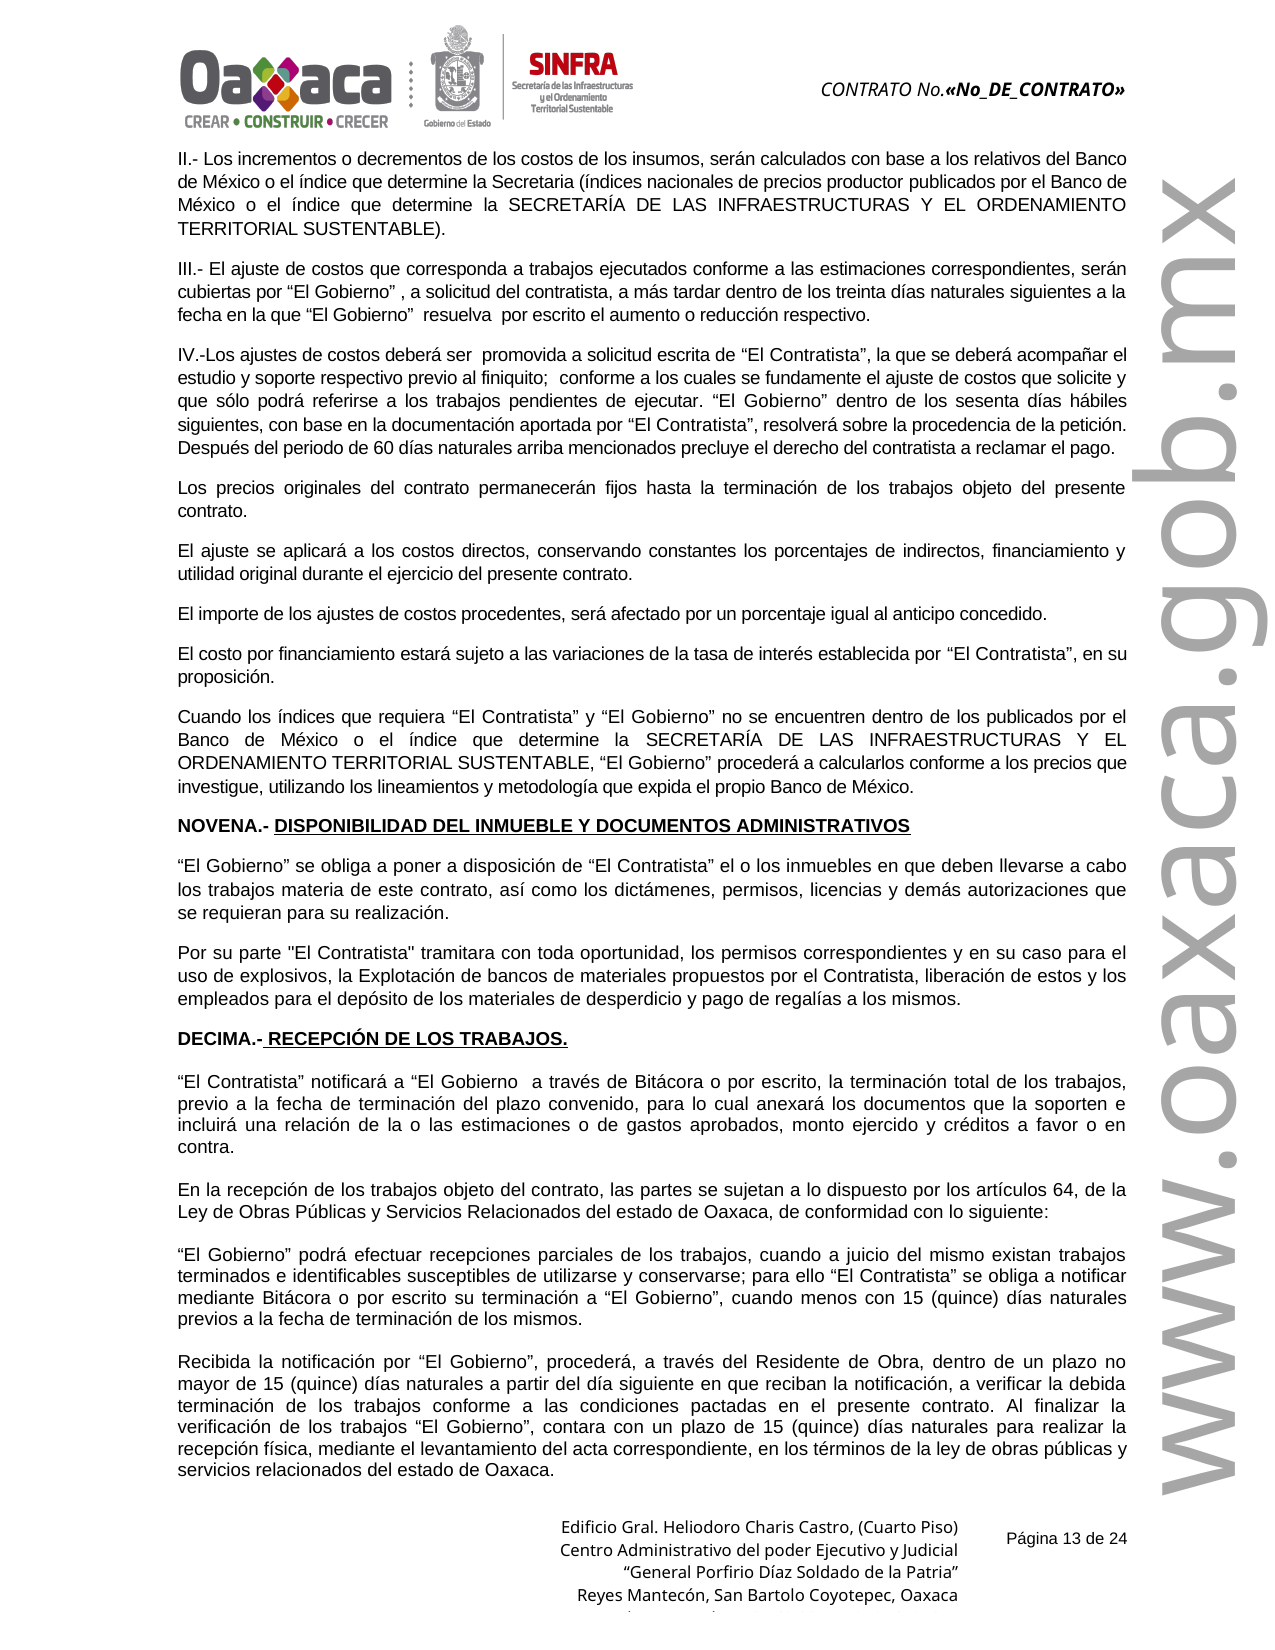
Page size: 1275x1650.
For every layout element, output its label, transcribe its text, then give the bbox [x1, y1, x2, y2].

text “El Gobierno” podrá efectuar recepciones parciales de los trabajos, cuando a juicio del mismo existan trabajos terminados e identificables susceptibles de utilizarse y conservarse; para ello “El Contratista” se obliga a notificar mediante Bitácora o por escrito su terminación a “El Gobierno”, cuando menos con 15 (quince) días naturales previos a la fecha de terminación de los mismos. [177, 1243, 1127, 1330]
text II.- Los incrementos o decrementos de los costos de los insumos, serán calculados con base a los relativos del Banco de México o el índice que determine la Secretaria (índices nacionales de precios productor publicados por el Banco de México o el índice que determine la SECRETARÍA DE LAS INFRAESTRUCTURAS Y EL ORDENAMIENTO TERRITORIAL SUSTENTABLE). [177, 148, 1127, 239]
text Recibida la notificación por “El Gobierno”, procederá, a través del Residente de Obra, dentro de un plazo no mayor de 15 (quince) días naturales a partir del día siguiente en que reciban la notificación, a verificar la debida terminación de los trabajos conforme a las condiciones pactadas en el presente contrato. Al finalizar la verificación de los trabajos “El Gobierno”, contara con un plazo de 15 (quince) días naturales para realizar la recepción física, mediante el levantamiento del acta correspondiente, en los términos de la ley de obras públicas y servicios relacionados del estado de Oaxaca. [177, 1351, 1127, 1481]
text NOVENA.- DISPONIBILIDAD DEL INMUEBLE Y DOCUMENTOS ADMINISTRATIVOS [177, 815, 1127, 837]
text Los precios originales del contrato permanecerán fijos hasta la terminación de los trabajos objeto del presente contrato. [27, 476, 1127, 521]
text En la recepción de los trabajos objeto del contrato, las partes se sujetan a lo dispuesto por los artículos 64, de la Ley de Obras Públicas y Servicios Relacionados del estado de Oaxaca, de conformidad con lo siguiente: [177, 1179, 1127, 1222]
text El ajuste se aplicará a los costos directos, conservando constantes los porcentajes de indirectos, financiamiento y utilidad original durante el ejercicio del presente contrato. [27, 539, 1127, 584]
text III.- El ajuste de costos que corresponda a trabajos ejecutados conforme a las estimaciones correspondientes, serán cubiertas por “El Gobierno” , a solicitud del contratista, a más tardar dentro de los treinta días naturales siguientes a la fecha en la que “El Gobierno” resuelva por escrito el aumento o reducción respectivo. [177, 257, 1127, 325]
text “El Contratista” notificará a “El Gobierno a través de Bitácora o por escrito, la terminación total de los trabajos, previo a la fecha de terminación del plazo convenido, para lo cual anexará los documentos que la soporten e incluirá una relación de la o las estimaciones o de gastos aprobados, monto ejercido y créditos a favor o en contra. [177, 1071, 1127, 1157]
text El importe de los ajustes de costos procedentes, será afectado por un porcentaje igual al anticipo concedido. [27, 603, 1127, 624]
text Cuando los índices que requiera “El Contratista” y “El Gobierno” no se encuentren dentro de los publicados por el Banco de México o el índice que determine la SECRETARÍA DE LAS INFRAESTRUCTURAS Y EL ORDENAMIENTO TERRITORIAL SUSTENTABLE, “El Gobierno” procederá a calcularlos conforme a los precios que investigue, utilizando los lineamientos y metodología que expida el propio Banco de México. [27, 706, 1127, 797]
text El costo por financiamiento estará sujeto a las variaciones de la tasa de interés establecida por “El Contratista”, en su proposición. [27, 643, 1127, 687]
text IV.-Los ajustes de costos deberá ser promovida a solicitud escrita de “El Contratista”, la que se deberá acompañar el estudio y soporte respectivo previo al finiquito; conforme a los cuales se fundamente el ajuste de costos que solicite y que sólo podrá referirse a los trabajos pendientes de ejecutar. “El Gobierno” dentro de los sesenta días hábiles siguientes, con base en la documentación aportada por “El Contratista”, resolverá sobre la procedencia de la petición. Después del periodo de 60 días naturales arriba mencionados precluye el derecho del contratista a reclamar el pago. [177, 344, 1127, 458]
text Por su parte "El Contratista" tramitara con toda oportunidad, los permisos correspondientes y en su caso para el uso de explosivos, la Explotación de bancos de materiales propuestos por el Contratista, liberación de estos y los empleados para el depósito de los materiales de desperdicio y pago de regalías a los mismos. [177, 942, 1127, 1009]
text DECIMA.- RECEPCIÓN DE LOS TRABAJOS. [177, 1028, 1127, 1049]
text “El Gobierno” se obliga a poner a disposición de “El Contratista” el o los inmuebles en que deben llevarse a cabo los trabajos materia de este contrato, así como los dictámenes, permisos, licencias y demás autorizaciones que se requieran para su realización. [177, 855, 1127, 923]
picture [154, 17, 659, 131]
